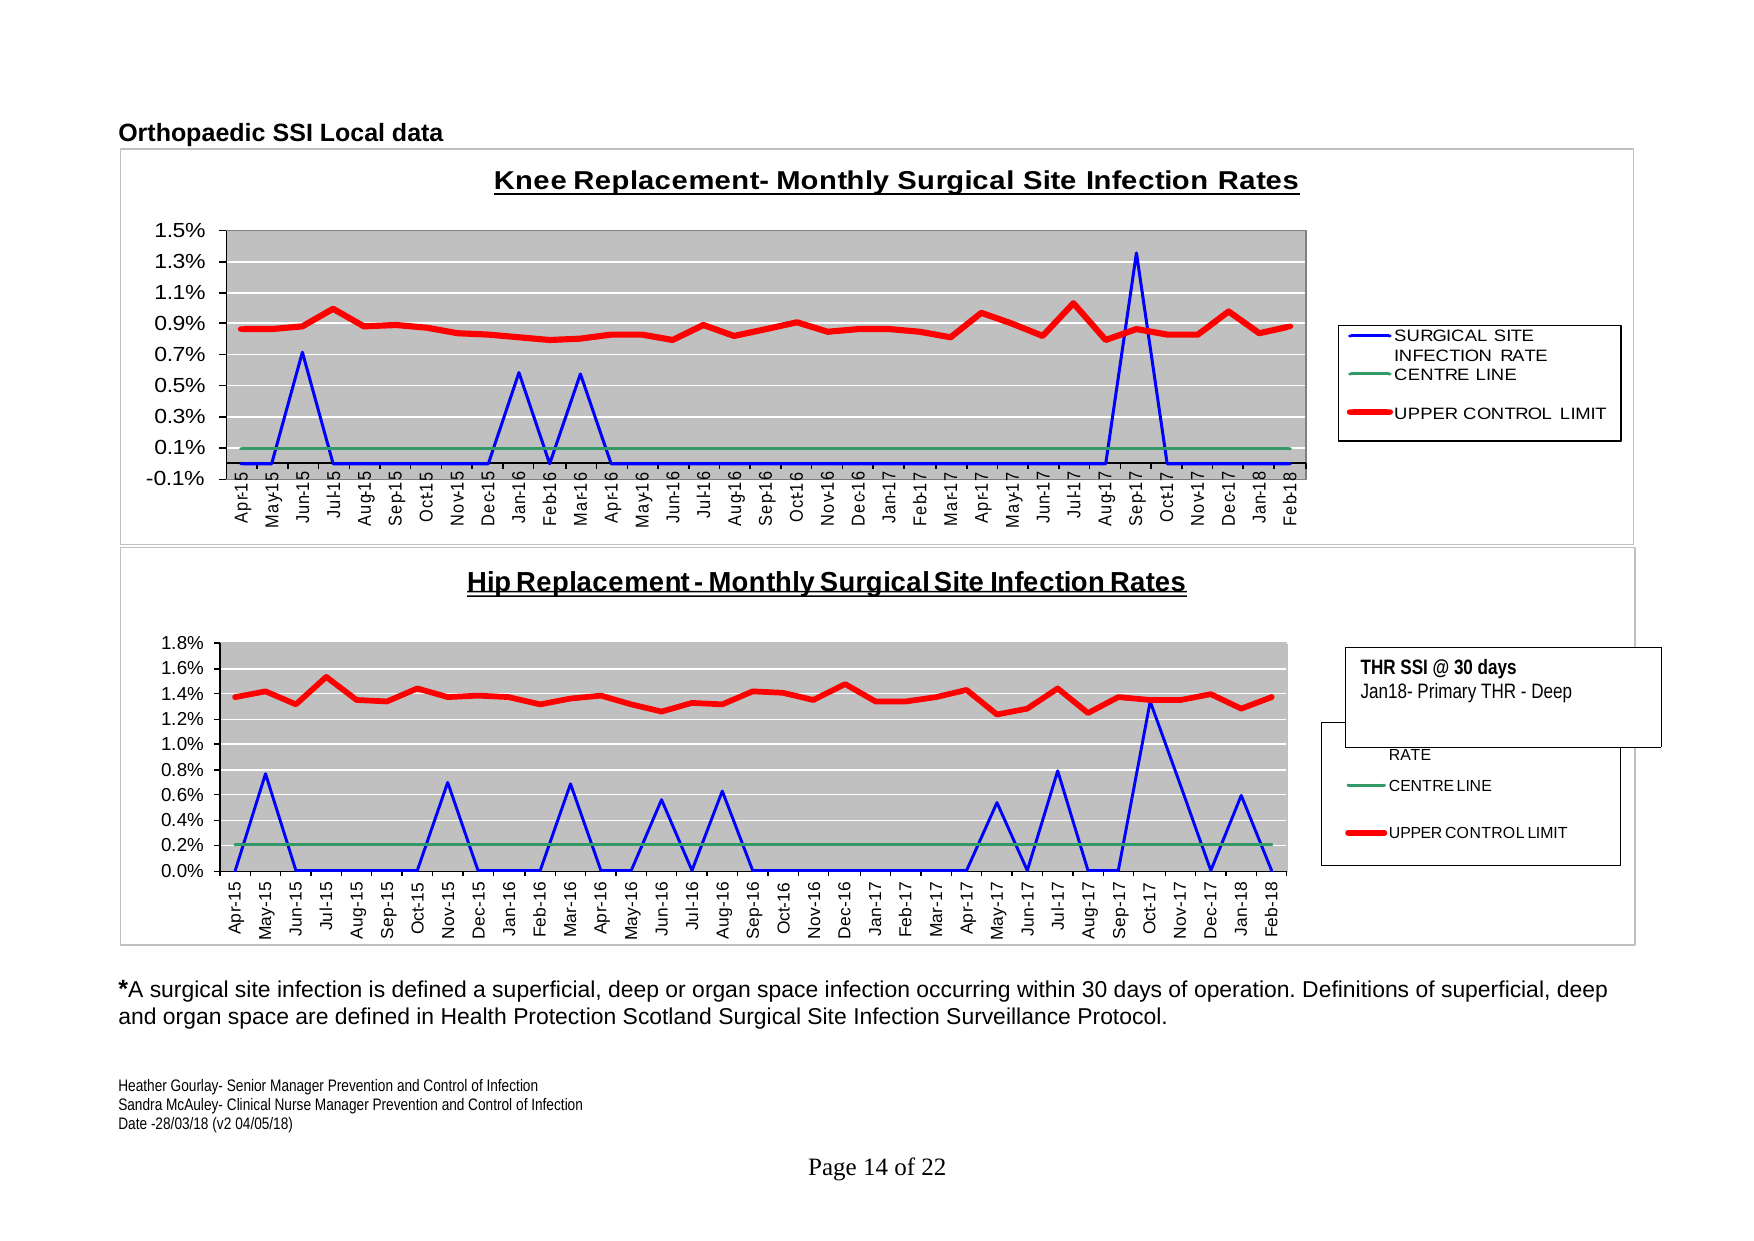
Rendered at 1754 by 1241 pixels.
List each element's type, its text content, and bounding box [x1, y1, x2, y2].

text *A surgical site infection is defined a superficial, deep or organ space infection occurring within 30 days of operation. Definitions of superficial, deep and organ space are defined in Health Protection Scotland Surgical Site Infection Surveillance Protocol. [118, 974, 1636, 1029]
text Orthopaedic SSI Local data [118, 118, 1636, 147]
